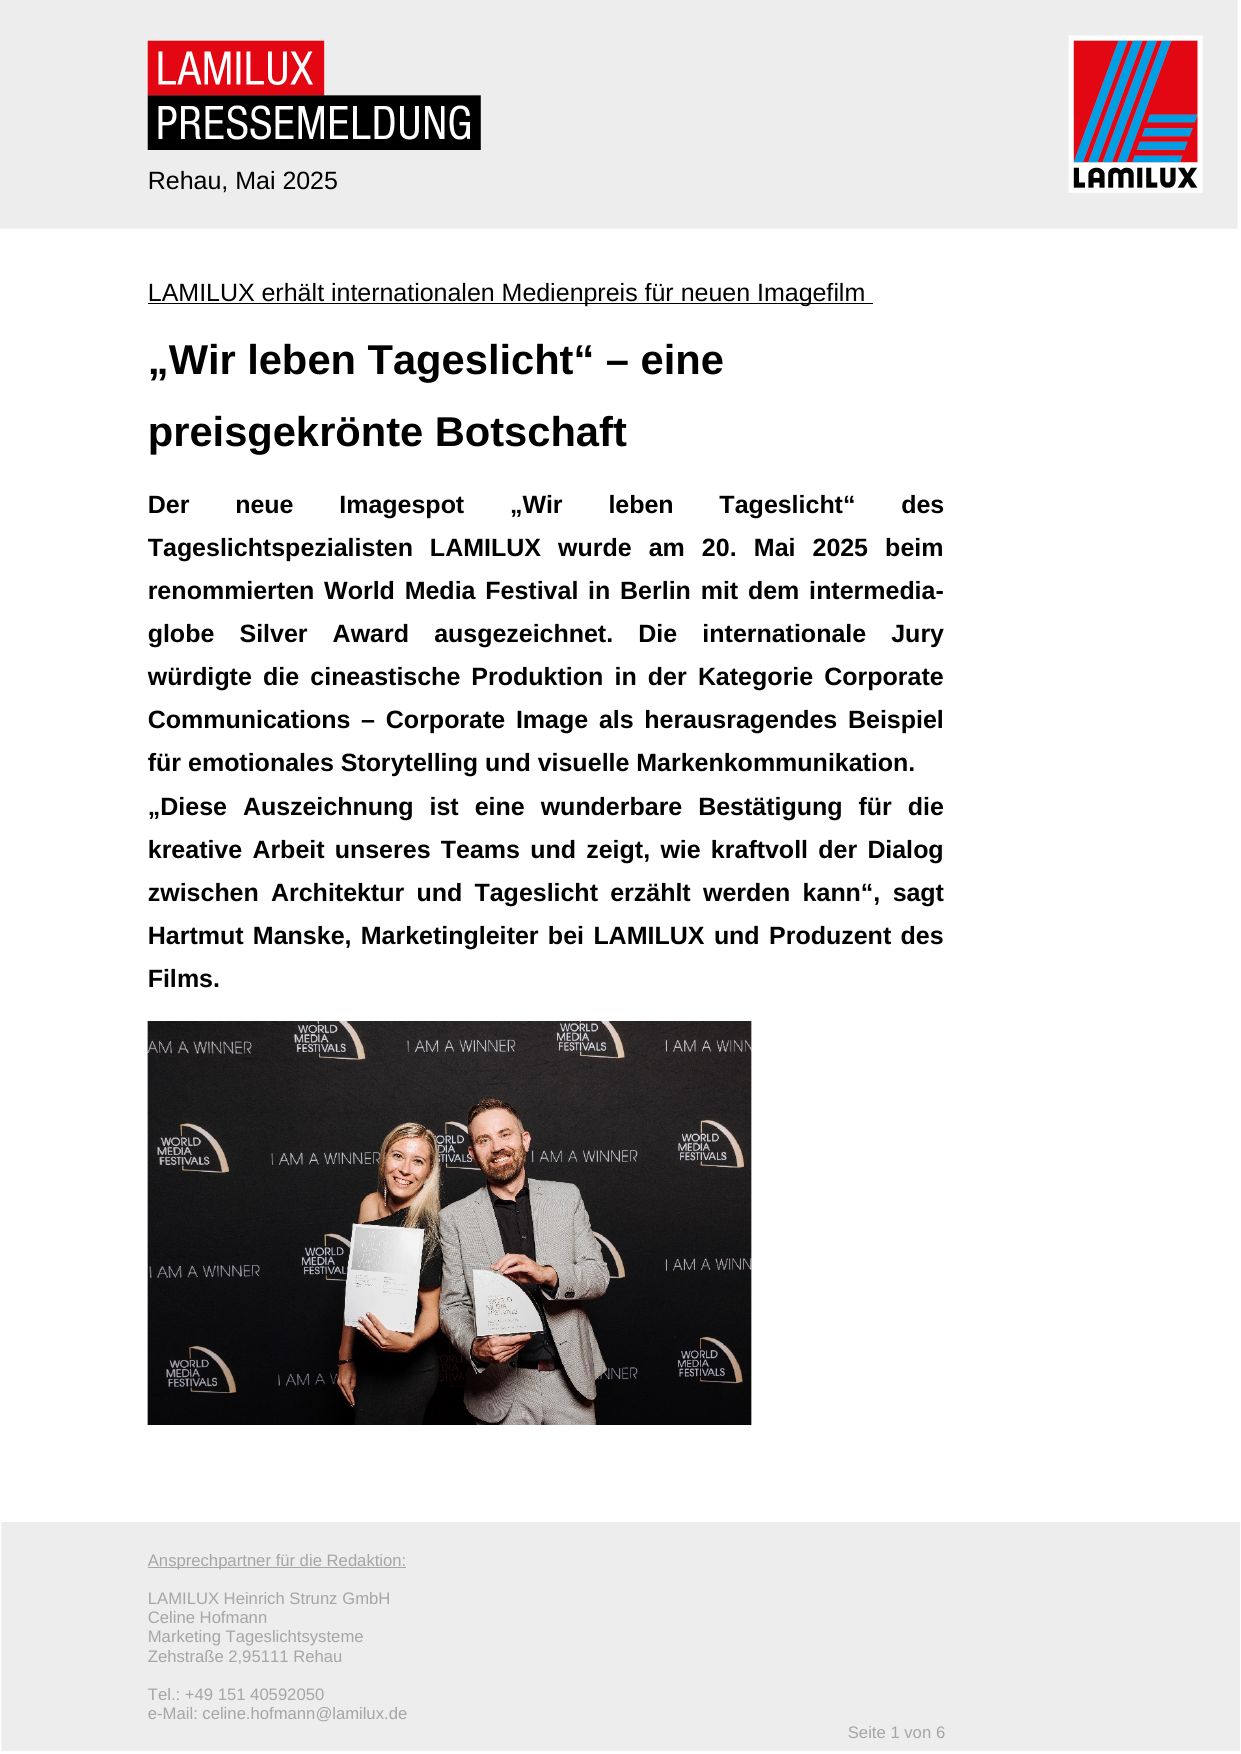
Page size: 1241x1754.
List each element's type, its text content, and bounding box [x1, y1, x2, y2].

text „Wir leben Tageslicht“ – eine preisgekrönte Botschaft [148, 335, 945, 455]
text Der neue Imagespot „Wir leben Tageslicht“ des Tageslichtspezialisten LAMILUX wurde am 20. Mai 2025 beim renommierten World Media Festival in Berlin mit dem intermedia-globe Silver Award ausgezeichnet. Die internationale Jury würdigte die cineastische Produktion in der Kategorie Corporate Communications – Corporate Image als herausragendes Beispiel für emotionales Storytelling und visuelle Markenkommunikation. [148, 490, 945, 777]
text LAMILUX erhält internationalen Medienpreis für neuen Imagefilm [148, 278, 945, 306]
picture [147, 1021, 752, 1425]
picture [1, 1522, 1241, 1751]
text „Diese Auszeichnung ist eine wunderbare Bestätigung für die kreative Arbeit unseres Teams und zeigt, wie kraftvoll der Dialog zwischen Architektur und Tageslicht erzählt werden kann“, sagt Hartmut Manske, Marketingleiter bei LAMILUX und Produzent des Films. [148, 792, 945, 993]
picture [0, 0, 1238, 229]
